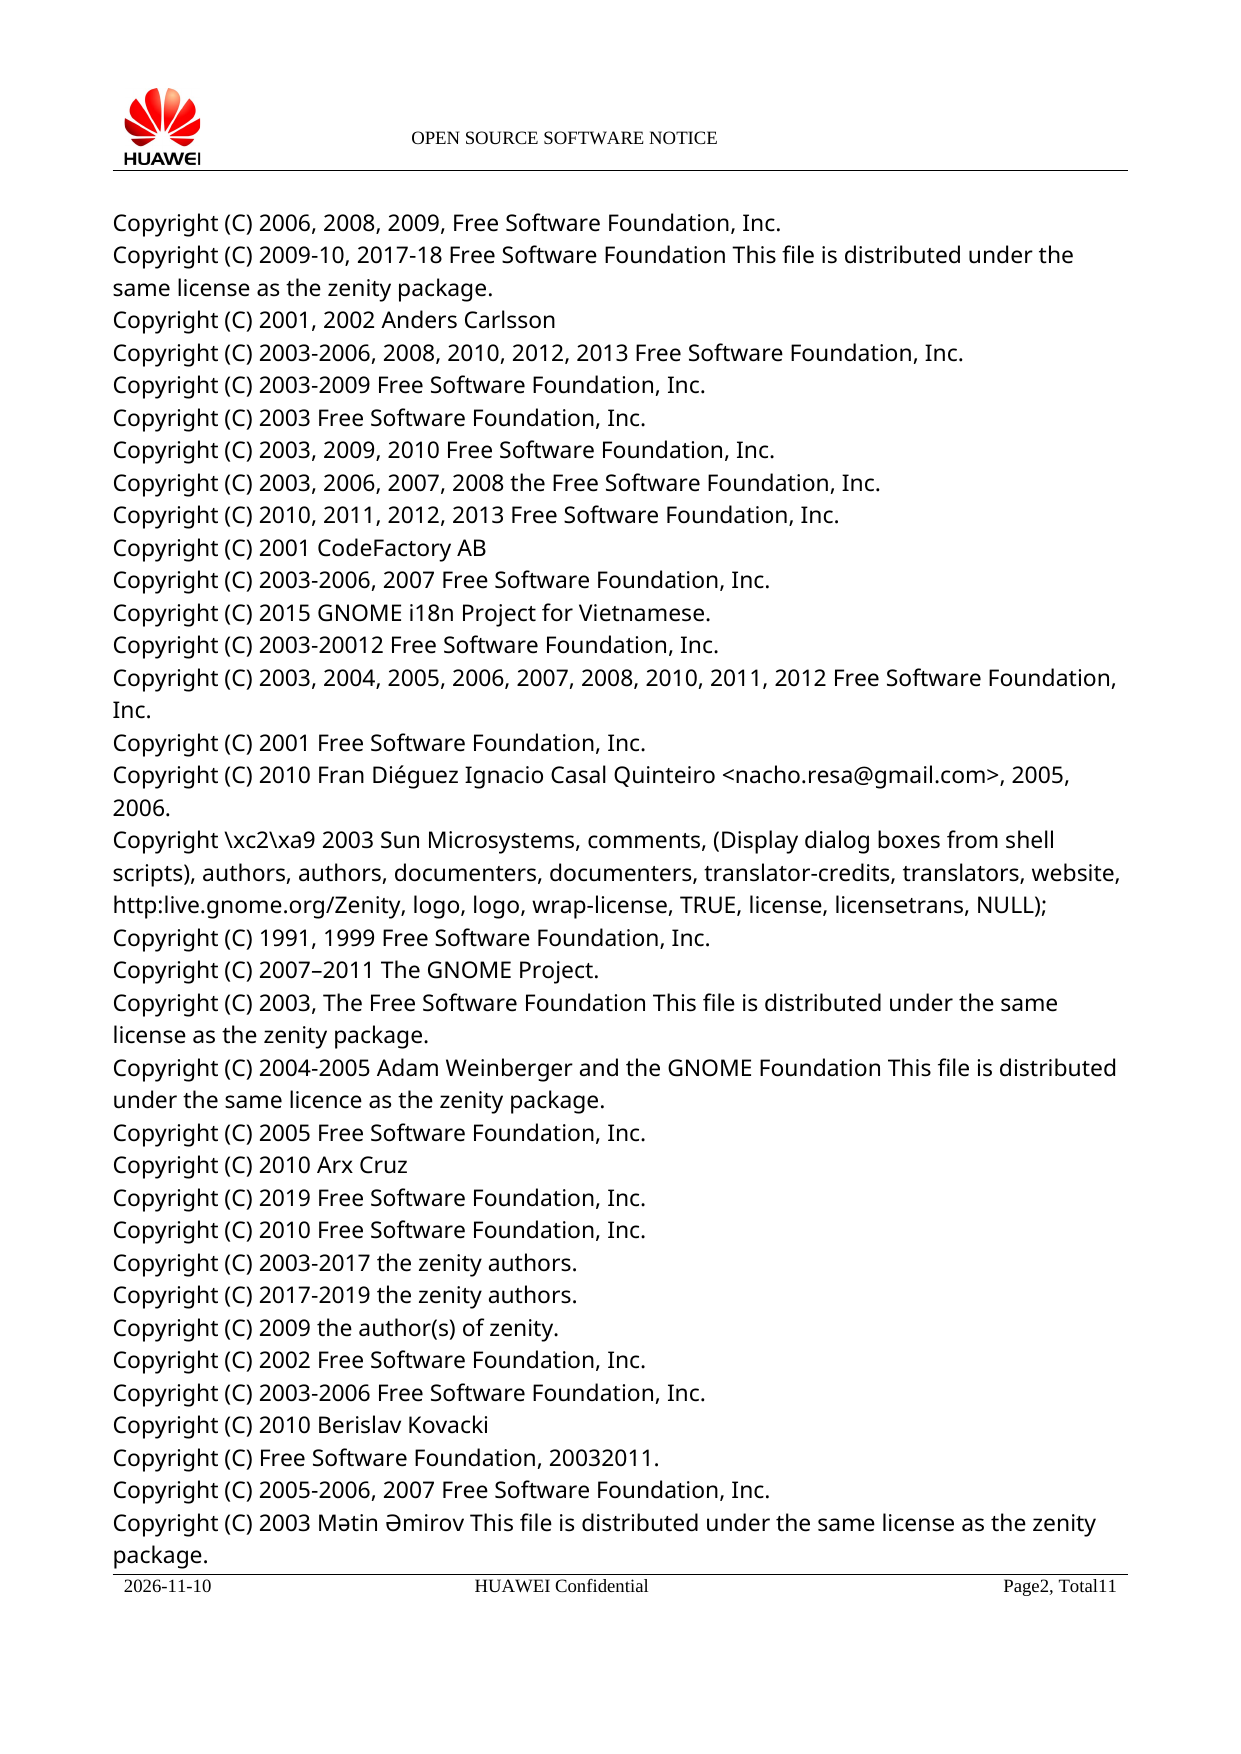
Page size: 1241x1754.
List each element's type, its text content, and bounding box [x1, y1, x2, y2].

picture [124, 88, 201, 165]
